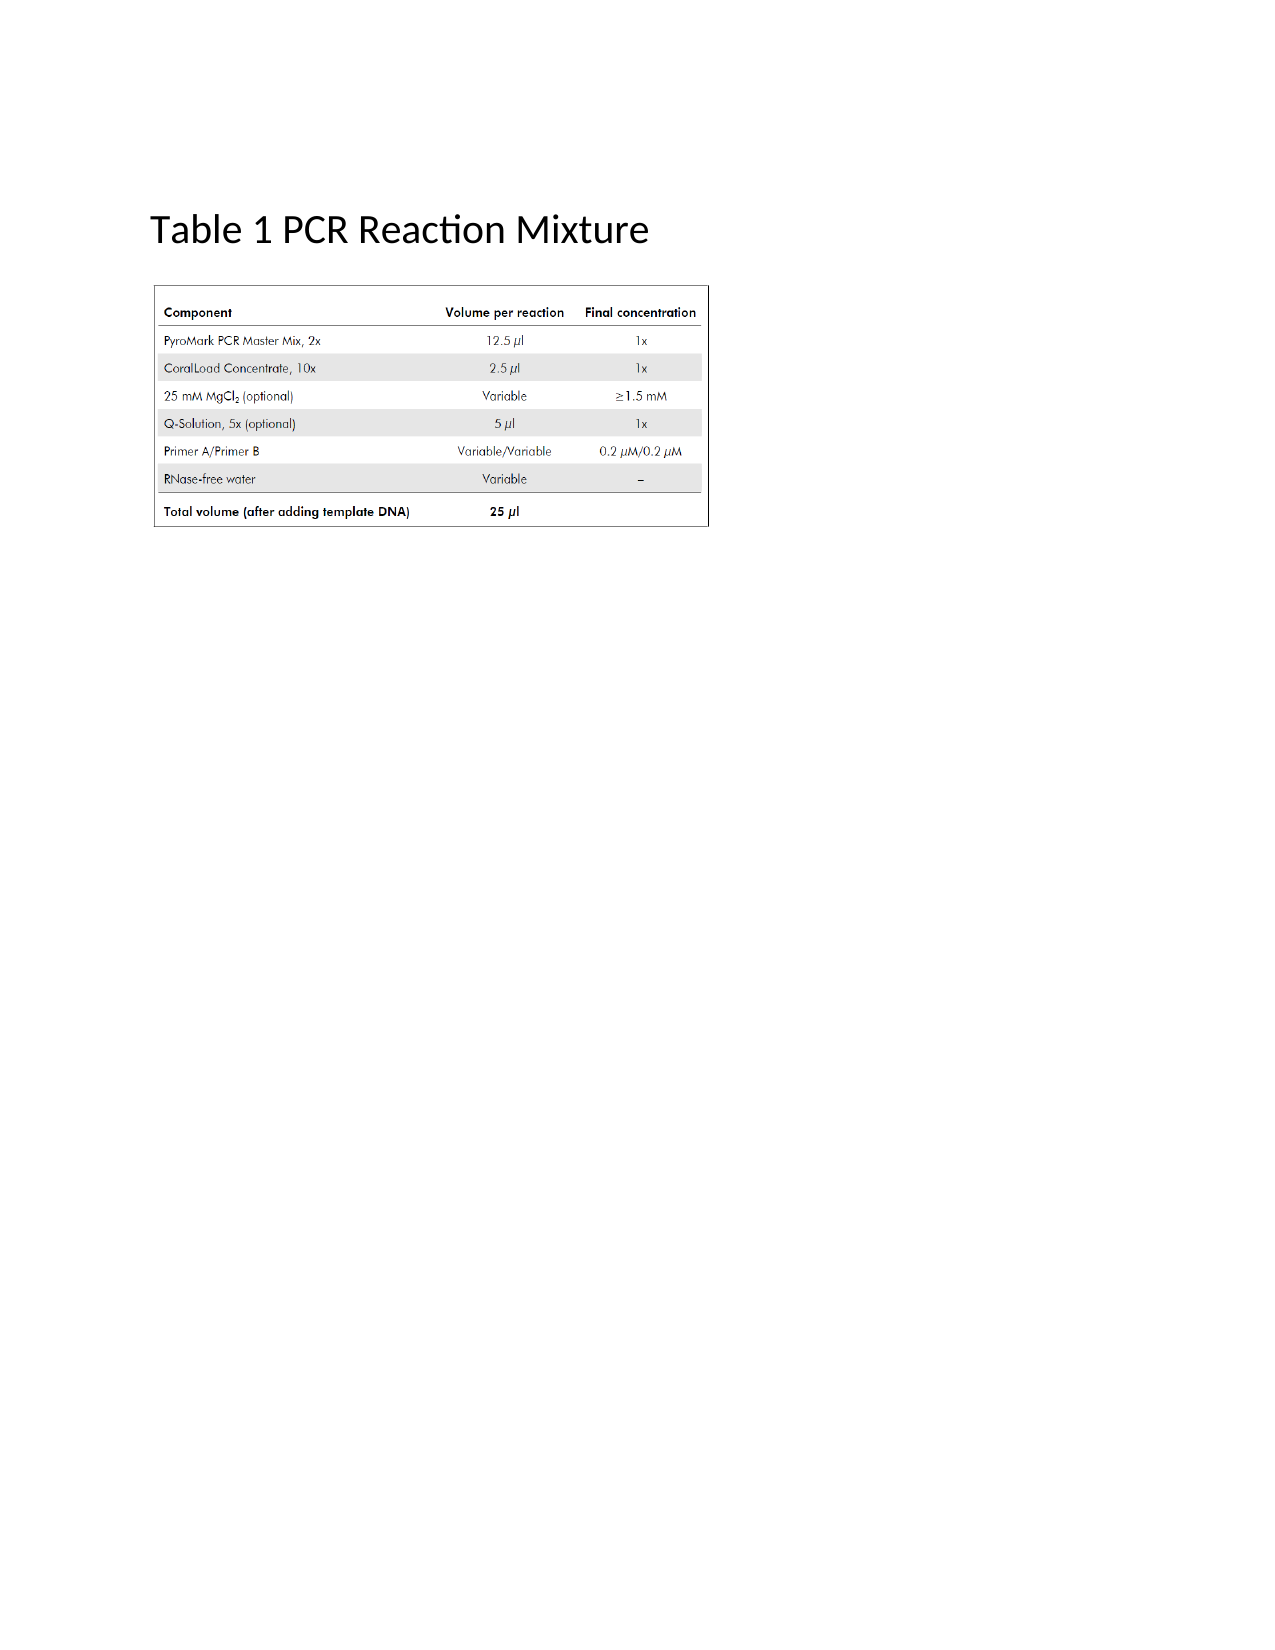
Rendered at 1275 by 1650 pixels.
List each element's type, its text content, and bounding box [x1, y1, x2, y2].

picture [150, 282, 712, 531]
text Table 1 PCR Reaction Mixture [150, 203, 1125, 254]
